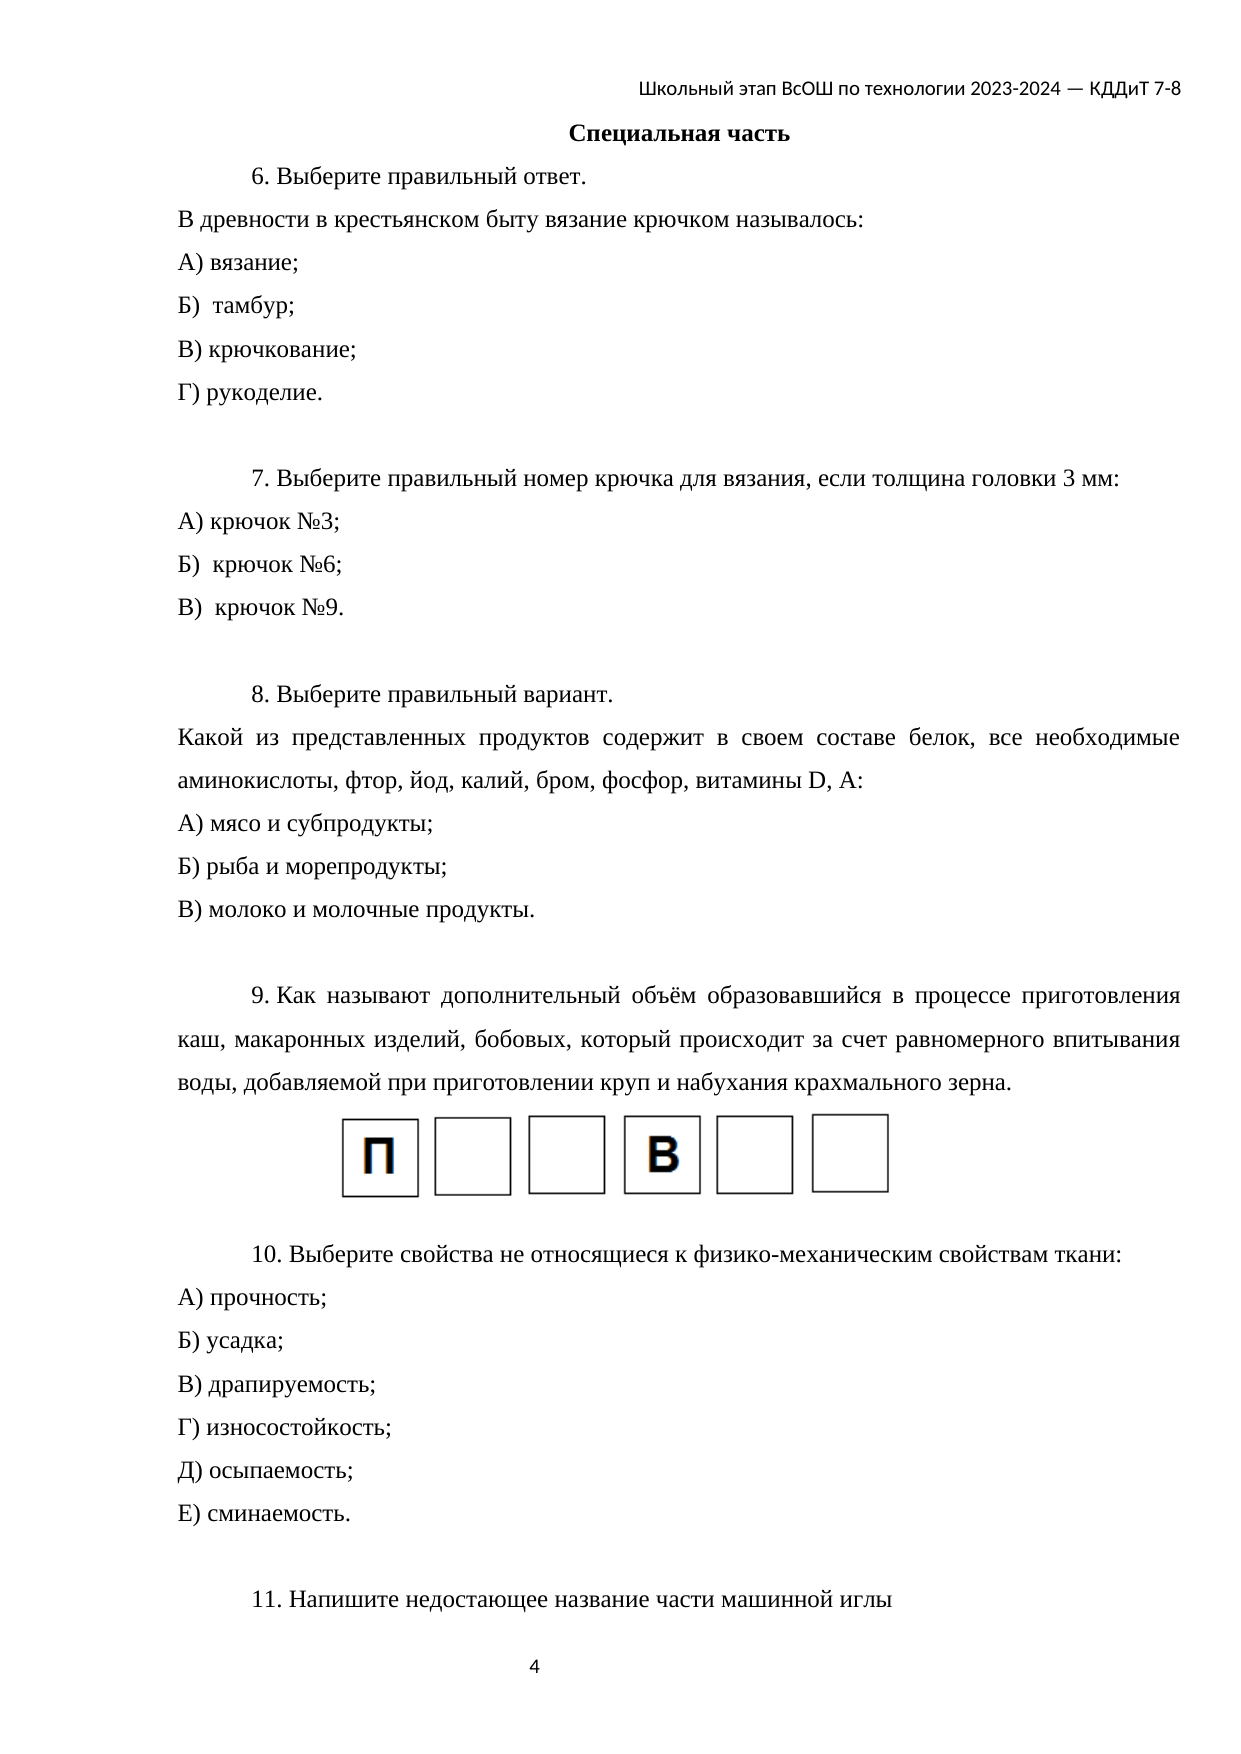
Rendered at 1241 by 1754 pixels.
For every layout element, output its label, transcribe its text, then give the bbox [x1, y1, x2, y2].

list Выберите правильный ответ. [177, 161, 1181, 190]
list А) прочность; [177, 1282, 1181, 1311]
list В) драпируемость; [177, 1369, 1181, 1397]
list Д) осыпаемость; [177, 1455, 1181, 1484]
list Как называют дополнительный объём образовавшийся в процессе приготовления каш, макаронных изделий, бобовых, который происходит за счет равномерного впитывания воды, добавляемой при приготовлении круп и набухания крахмального зерна. [177, 981, 1181, 1096]
list Специальная часть [177, 118, 1181, 147]
list Какой из представленных продуктов содержит в своем составе белок, все необходимые аминокислоты, фтор, йод, калий, бром, фосфор, витамины D, A: [177, 722, 1181, 794]
list В) крючкование; [177, 334, 1181, 362]
list А) вязание; [177, 247, 1181, 276]
list В) крючок №9. [177, 592, 1181, 621]
list Б) рыба и морепродукты; [177, 851, 1181, 880]
list Е) сминаемость. [177, 1498, 1181, 1527]
list Б) крючок №6; [177, 549, 1181, 578]
list Г) износостойкость; [177, 1412, 1181, 1441]
list Напишите недостающее название части машинной иглы [177, 1584, 1181, 1613]
list Выберите правильный вариант. [177, 679, 1181, 707]
list Б) усадка; [177, 1326, 1181, 1354]
list В древности в крестьянском быту вязание крючком называлось: [177, 204, 1181, 233]
list А) крючок №3; [177, 506, 1181, 535]
list В) молоко и молочные продукты. [177, 894, 1181, 923]
list Б) тамбур; [177, 291, 1181, 319]
picture [333, 1108, 897, 1204]
list Выберите свойства не относящиеся к физико-механическим свойствам ткани: [177, 1239, 1181, 1268]
list Выберите правильный номер крючка для вязания, если толщина головки 3 мм: [177, 463, 1181, 492]
list А) мясо и субпродукты; [177, 808, 1181, 837]
list Г) рукоделие. [177, 377, 1181, 406]
